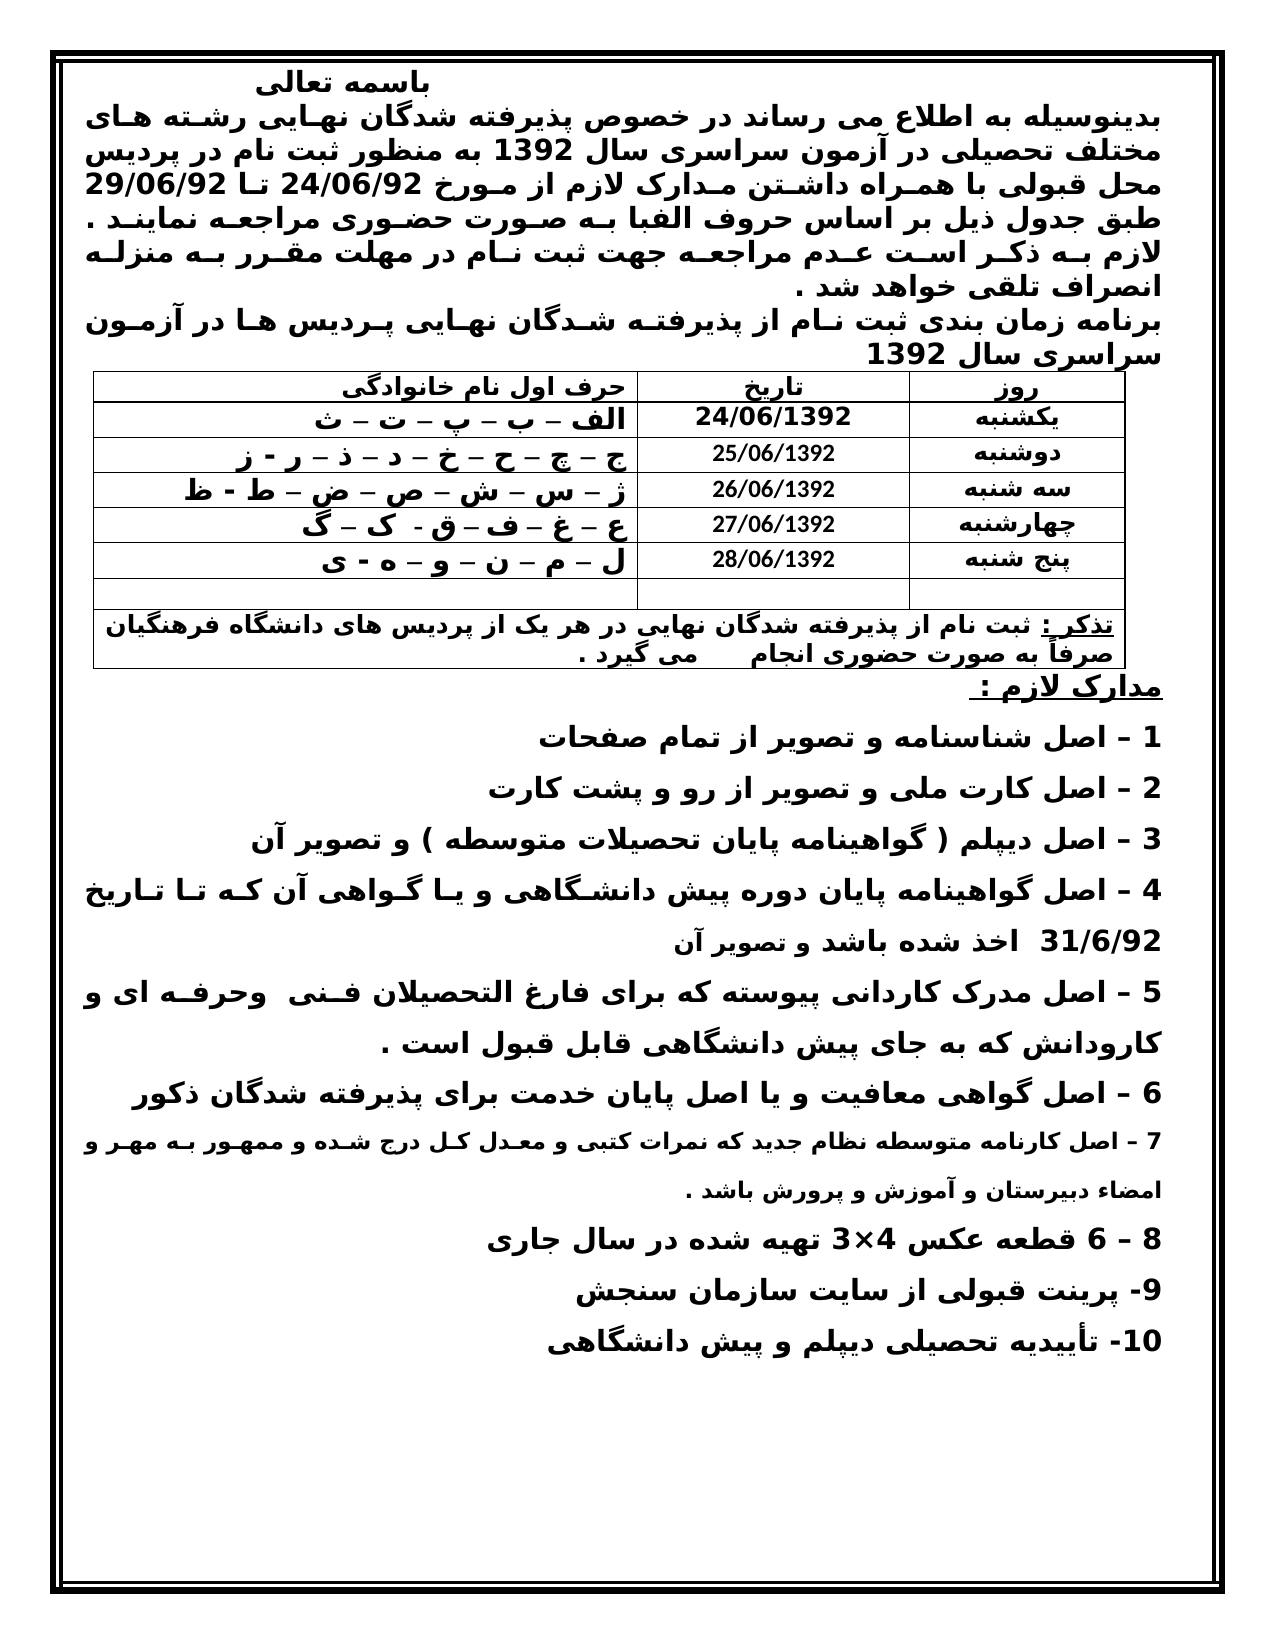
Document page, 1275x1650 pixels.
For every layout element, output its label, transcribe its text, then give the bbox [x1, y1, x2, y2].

table_cell 28/06/1392 [638, 543, 909, 577]
table_cell پنج شنبه [910, 543, 1124, 577]
table_cell 24/06/1392 [638, 403, 909, 437]
text 7 – اصل کارنامه متوسطه نظام جدید که نمرات کتبی و معدل کل درج شده و ممهور به مهر و امضاء دبیرستان و آموزش و پرورش باشد . [84, 1128, 1162, 1205]
table_cell ع – غ – ف – ق - ک – گ [94, 508, 637, 542]
table_header حرف اول نام خانوادگی [94, 372, 637, 401]
text باسمه تعالی [84, 66, 1162, 99]
table_cell دوشنبه [910, 438, 1124, 472]
table_cell سه شنبه [910, 473, 1124, 507]
text 5 – اصل مدرک کاردانی پیوسته که برای فارغ التحصیلان فنی وحرفه ای و کارودانش که به جای پیش دانشگاهی قابل قبول است . [84, 975, 1162, 1060]
text 6 – اصل گواهی معافیت و یا اصل پایان خدمت برای پذیرفته شدگان ذکور [84, 1077, 1162, 1111]
table_cell تذکر : ثبت نام از پذیرفته شدگان نهایی در هر یک از پردیس های دانشگاه فرهنگیان صرفاً به صورت حضوری انجام می گیرد . [94, 610, 1124, 668]
table_cell 26/06/1392 [638, 473, 909, 507]
text بدینوسیله به اطلاع می رساند در خصوص پذیرفته شدگان نهایی رشته های مختلف تحصیلی در آزمون سراسری سال 1392 به منظور ثبت نام در پردیس محل قبولی با همراه داشتن مدارک لازم از مورخ 24/06/92 تا 29/06/92 طبق جدول ذیل بر اساس حروف الفبا به صورت حضوری مراجعه نمایند . لازم به ذکر است عدم مراجعه جهت ثبت نام در مهلت مقرر به منزله انصراف تلقی خواهد شد . [84, 99, 1162, 303]
table_cell [910, 579, 1124, 609]
text 8 – 6 قطعه عکس 4×3 تهیه شده در سال جاری [84, 1222, 1162, 1256]
table_cell [638, 579, 909, 609]
table_cell ژ – س – ش – ص – ض – ط - ظ [94, 473, 637, 507]
table_cell [94, 579, 637, 609]
table_header روز [910, 372, 1124, 401]
text 1 – اصل شناسنامه و تصویر از تمام صفحات [84, 720, 1162, 754]
text برنامه زمان بندی ثبت نام از پذیرفته شدگان نهایی پردیس ها در آزمون سراسری سال 1392 [84, 303, 1162, 371]
text مدارک لازم : [84, 669, 1162, 703]
text 4 – اصل گواهینامه پایان دوره پیش دانشگاهی و یا گواهی آن که تا تاریخ 31/6/92 اخذ شده باشد و تصویر آن [84, 873, 1162, 958]
text 3 – اصل دیپلم ( گواهینامه پایان تحصیلات متوسطه ) و تصویر آن [84, 822, 1162, 856]
table_cell چهارشنبه [910, 508, 1124, 542]
table_cell 25/06/1392 [638, 438, 909, 472]
table_cell الف – ب – پ – ت – ث [94, 403, 637, 437]
table_cell 27/06/1392 [638, 508, 909, 542]
table_cell ل – م – ن – و – ه - ی [94, 543, 637, 577]
text 9- پرینت قبولی از سایت سازمان سنجش [84, 1273, 1162, 1307]
text 2 – اصل کارت ملی و تصویر از رو و پشت کارت [84, 771, 1162, 805]
table_cell یکشنبه [910, 403, 1124, 437]
text 10- تأییدیه تحصیلی دیپلم و پیش دانشگاهی [84, 1324, 1162, 1358]
table_cell ج – چ – ح – خ – د – ذ – ر - ز [94, 438, 637, 472]
table_header تاریخ [638, 372, 909, 401]
